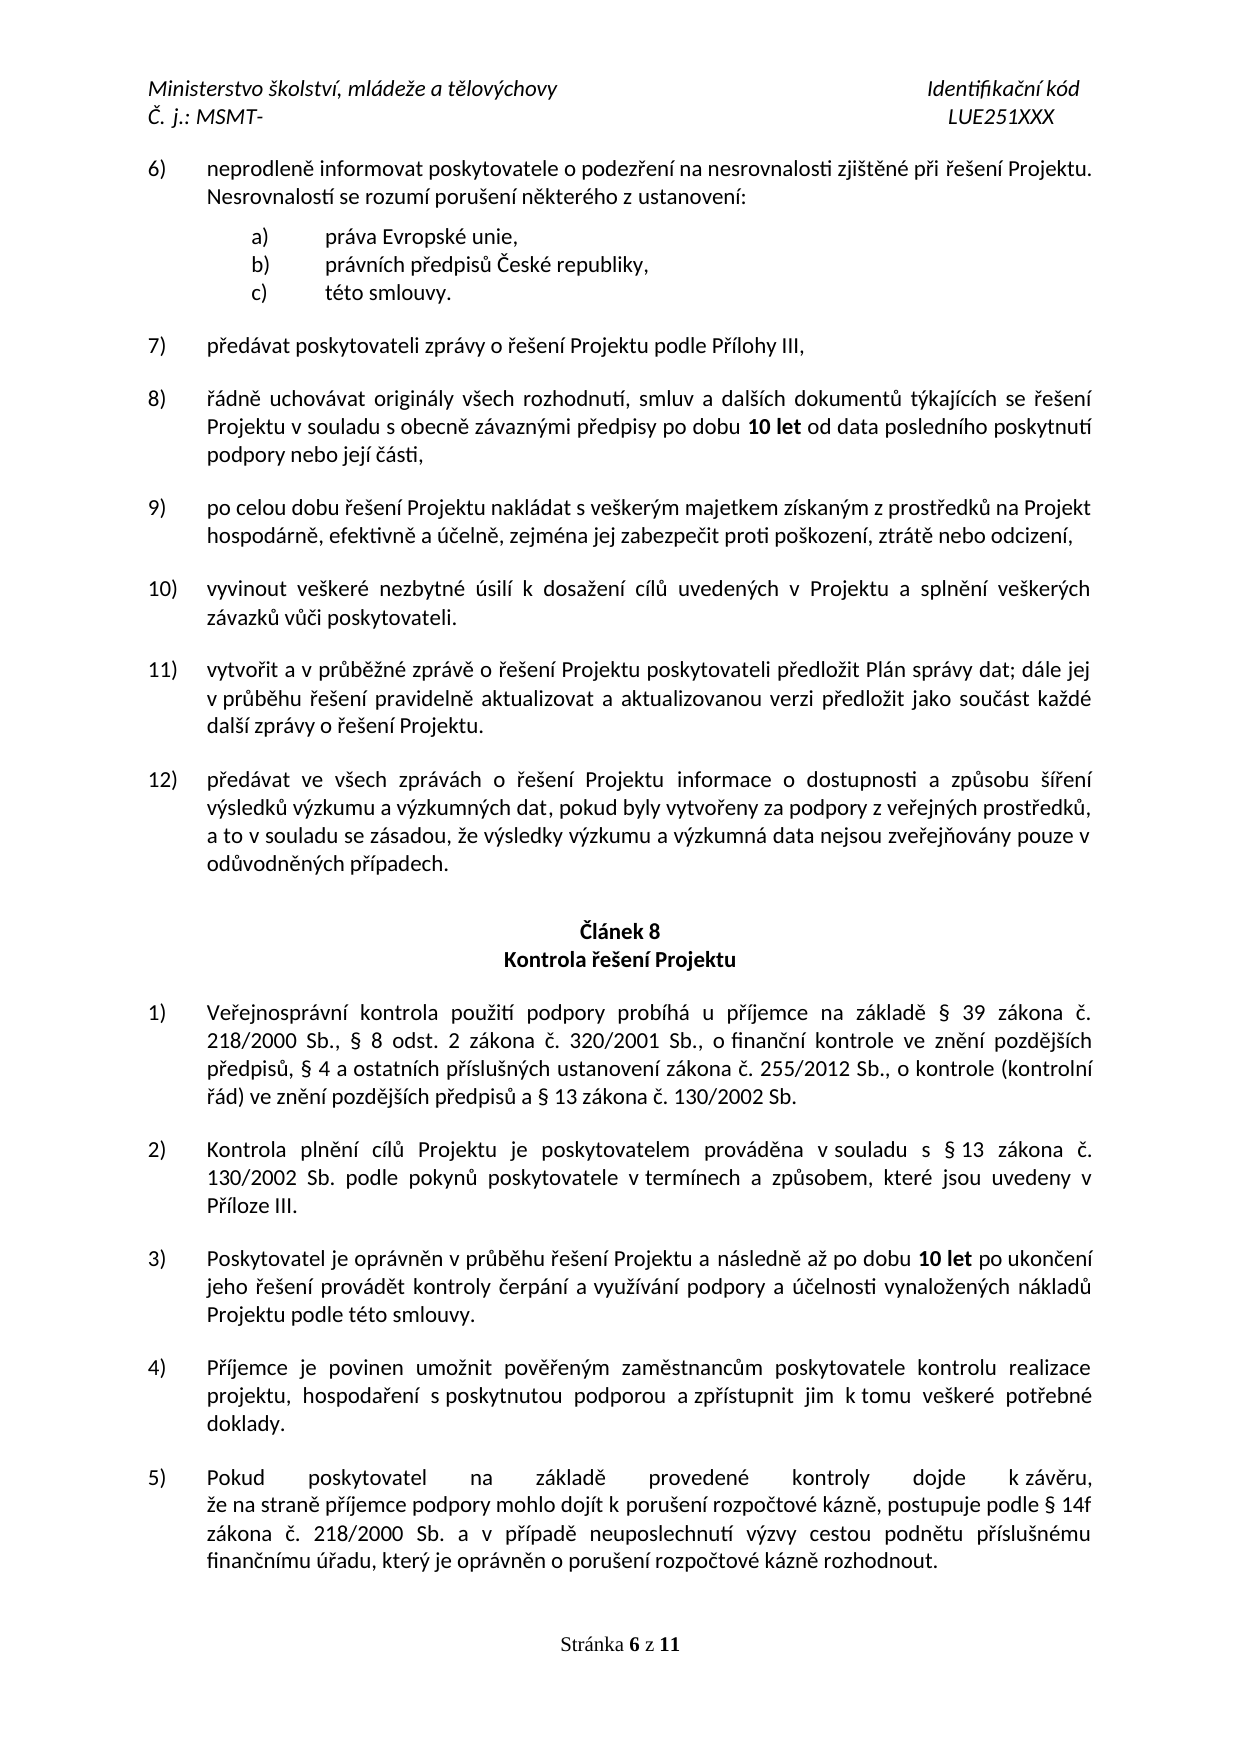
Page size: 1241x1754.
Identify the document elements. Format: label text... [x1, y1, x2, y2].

list Veřejnosprávní kontrola použití podpory probíhá u příjemce na základě § 39 zákona č. 218/2000 Sb., § 8 odst. 2 zákona č. 320/2001 Sb., o finanční kontrole ve znění pozdějších předpisů, § 4 a ostatních příslušných ustanovení zákona č. 255/2012 Sb., o kontrole (kontrolní řád) ve znění pozdějších předpisů a § 13 zákona č. 130/2002 Sb. [148, 998, 1093, 1110]
list Příjemce je povinen umožnit pověřeným zaměstnancům poskytovatele kontrolu realizace projektu, hospodaření s poskytnutou podporou a zpřístupnit jim k tomu veškeré potřebné doklady. [148, 1353, 1093, 1438]
list práva Evropské unie, [221, 222, 1093, 250]
list právních předpisů České republiky, [221, 250, 1093, 278]
list řádně uchovávat originály všech rozhodnutí, smluv a dalších dokumentů týkajících se řešení Projektu v souladu s obecně závaznými předpisy po dobu 10 let od data posledního poskytnutí podpory nebo její části, [148, 384, 1093, 468]
list vytvořit a v průběžné zprávě o řešení Projektu poskytovateli předložit Plán správy dat; dále jej v průběhu řešení pravidelně aktualizovat a aktualizovanou verzi předložit jako součást každé další zprávy o řešení Projektu. [148, 656, 1093, 740]
list vyvinout veškeré nezbytné úsilí k dosažení cílů uvedených v Projektu a splnění veškerých závazků vůči poskytovateli. [148, 574, 1093, 631]
list neprodleně informovat poskytovatele o podezření na nesrovnalosti zjištěné při řešení Projektu. Nesrovnalostí se rozumí porušení některého z ustanovení: [148, 154, 1093, 210]
list předávat poskytovateli zprávy o řešení Projektu podle Přílohy III, [148, 331, 1093, 359]
list předávat ve všech zprávách o řešení Projektu informace o dostupnosti a způsobu šíření výsledků výzkumu a výzkumných dat, pokud byly vytvořeny za podpory z veřejných prostředků, a to v souladu se zásadou, že výsledky výzkumu a výzkumná data nejsou zveřejňovány pouze v odůvodněných případech. [148, 765, 1093, 877]
list Kontrola plnění cílů Projektu je poskytovatelem prováděna v souladu s § 13 zákona č. 130/2002 Sb. podle pokynů poskytovatele v termínech a způsobem, které jsou uvedeny v Příloze III. [148, 1135, 1093, 1219]
text Článek 8 [148, 917, 1093, 945]
text Kontrola řešení Projektu [148, 945, 1093, 973]
list po celou dobu řešení Projektu nakládat s veškerým majetkem získaným z prostředků na Projekt hospodárně, efektivně a účelně, zejména jej zabezpečit proti poškození, ztrátě nebo odcizení, [148, 493, 1093, 549]
list Pokud poskytovatel na základě provedené kontroly dojde k závěru, že na straně příjemce podpory mohlo dojít k porušení rozpočtové kázně, postupuje podle § 14f zákona č. 218/2000 Sb. a v případě neuposlechnutí výzvy cestou podnětu příslušnému finančnímu úřadu, který je oprávněn o porušení rozpočtové kázně rozhodnout. [148, 1463, 1093, 1575]
list Poskytovatel je oprávněn v průběhu řešení Projektu a následně až po dobu 10 let po ukončení jeho řešení provádět kontroly čerpání a využívání podpory a účelnosti vynaložených nákladů Projektu podle této smlouvy. [148, 1244, 1093, 1328]
list této smlouvy. [221, 278, 1093, 306]
